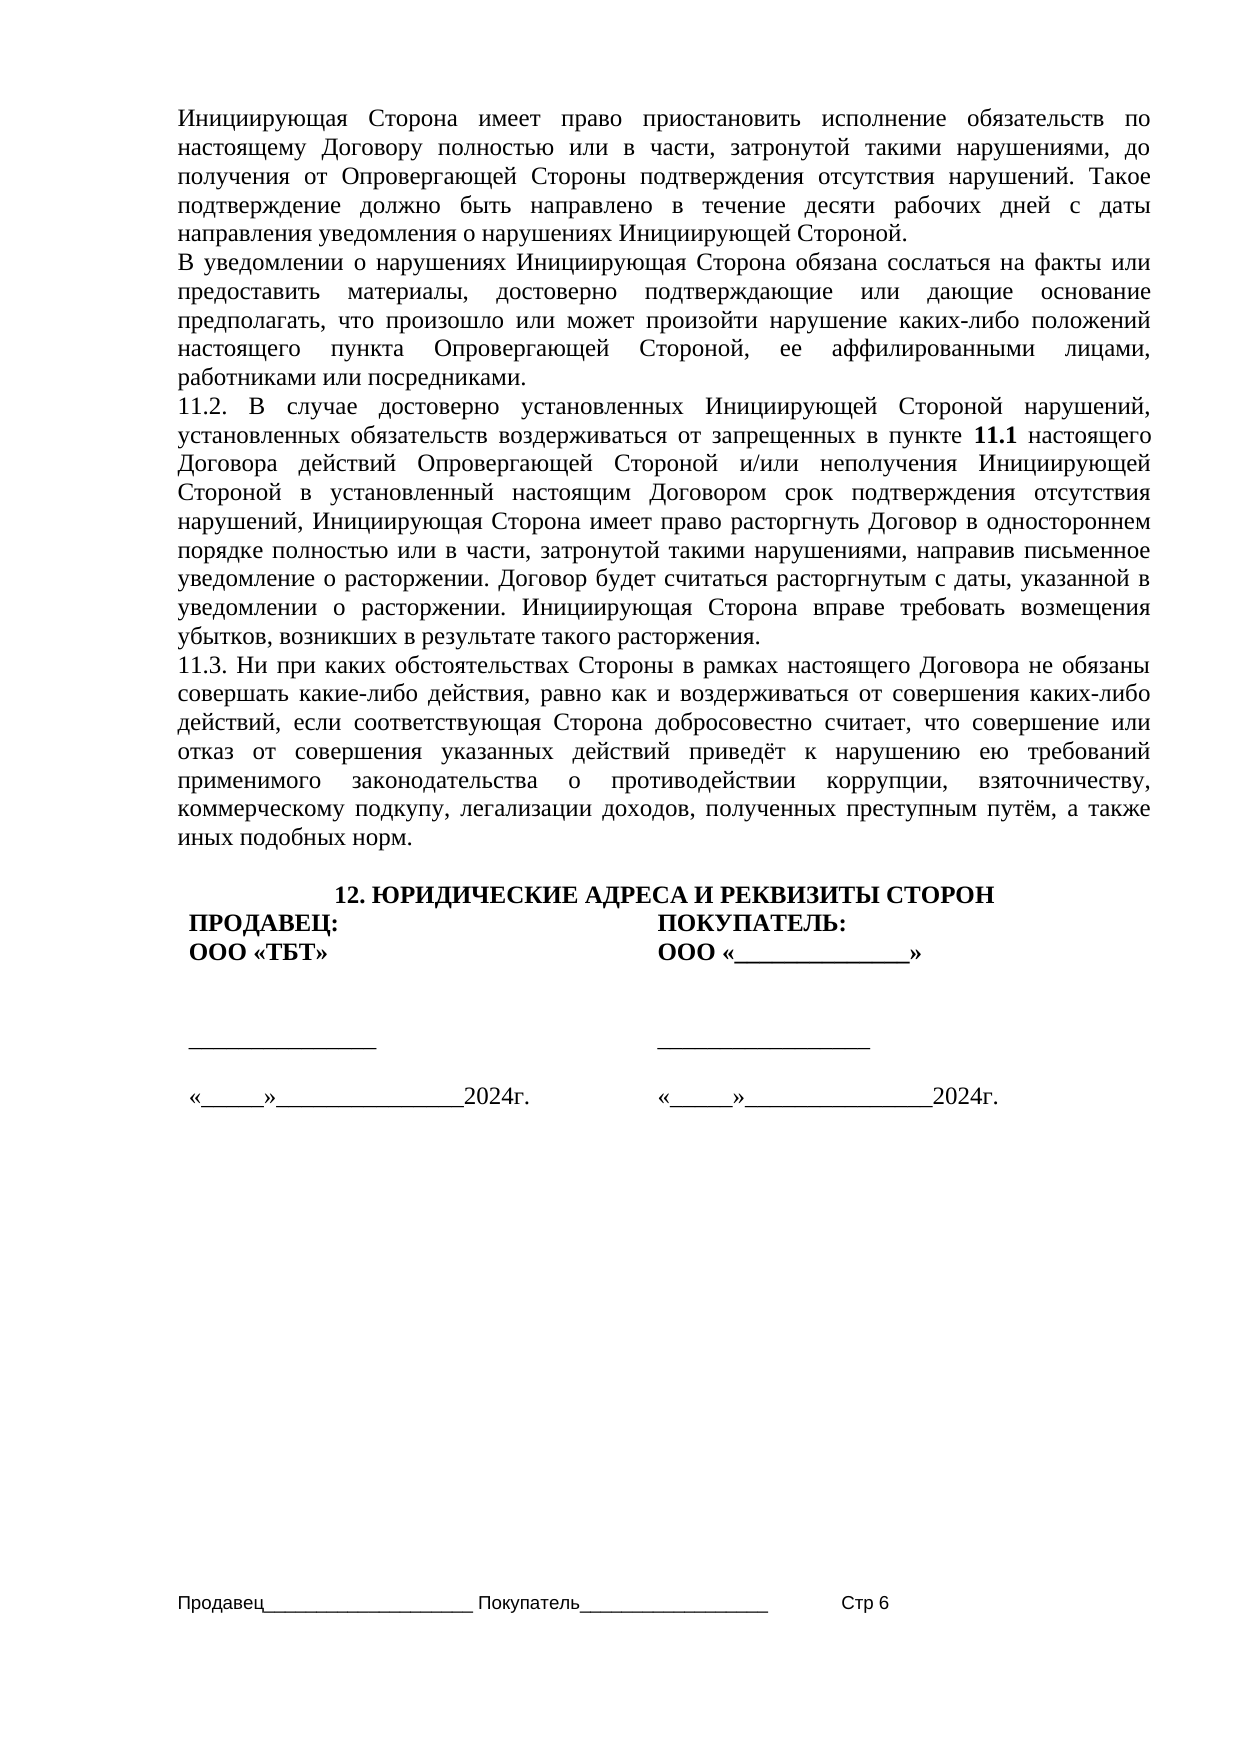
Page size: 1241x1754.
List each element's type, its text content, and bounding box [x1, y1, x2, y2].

table_cell _________________ «_____»_______________2024г. [646, 1024, 1115, 1110]
text 11.3. Ни при каких обстоятельствах Стороны в рамках настоящего Договора не обязаны совершать какие-либо действия, равно как и воздерживаться от совершения каких-либо действий, если соответствующая Сторона добросовестно считает, что совершение или отказ от совершения указанных действий приведёт к нарушению ею требований применимого законодательства о противодействии коррупции, взяточничеству, коммерческому подкупу, легализации доходов, полученных преступным путём, а также иных подобных норм. [177, 650, 1152, 851]
table_header ПОКУПАТЕЛЬ: ООО «______________» [646, 909, 1115, 1023]
text В уведомлении о нарушениях Инициирующая Сторона обязана сослаться на факты или предоставить материалы, достоверно подтверждающие или дающие основание предполагать, что произошло или может произойти нарушение каких-либо положений настоящего пункта Опровергающей Стороной, ее аффилированными лицами, работниками или посредниками. [177, 247, 1152, 391]
table_cell _______________ «_____»_______________2024г. [177, 1024, 646, 1110]
text 12. ЮРИДИЧЕСКИЕ АДРЕСА И РЕКВИЗИТЫ СТОРОН [177, 880, 1152, 908]
text 11.2. В случае достоверно установленных Инициирующей Стороной нарушений, установленных обязательств воздерживаться от запрещенных в пункте 11.1 настоящего Договора действий Опровергающей Стороной и/или неполучения Инициирующей Стороной в установленный настоящим Договором срок подтверждения отсутствия нарушений, Инициирующая Сторона имеет право расторгнуть Договор в одностороннем порядке полностью или в части, затронутой такими нарушениями, направив письменное уведомление о расторжении. Договор будет считаться расторгнутым с даты, указанной в уведомлении о расторжении. Инициирующая Сторона вправе требовать возмещения убытков, возникших в результате такого расторжения. [177, 391, 1152, 650]
table_header ПРОДАВЕЦ: ООО «ТБТ» [177, 909, 646, 1023]
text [177, 103, 1152, 247]
